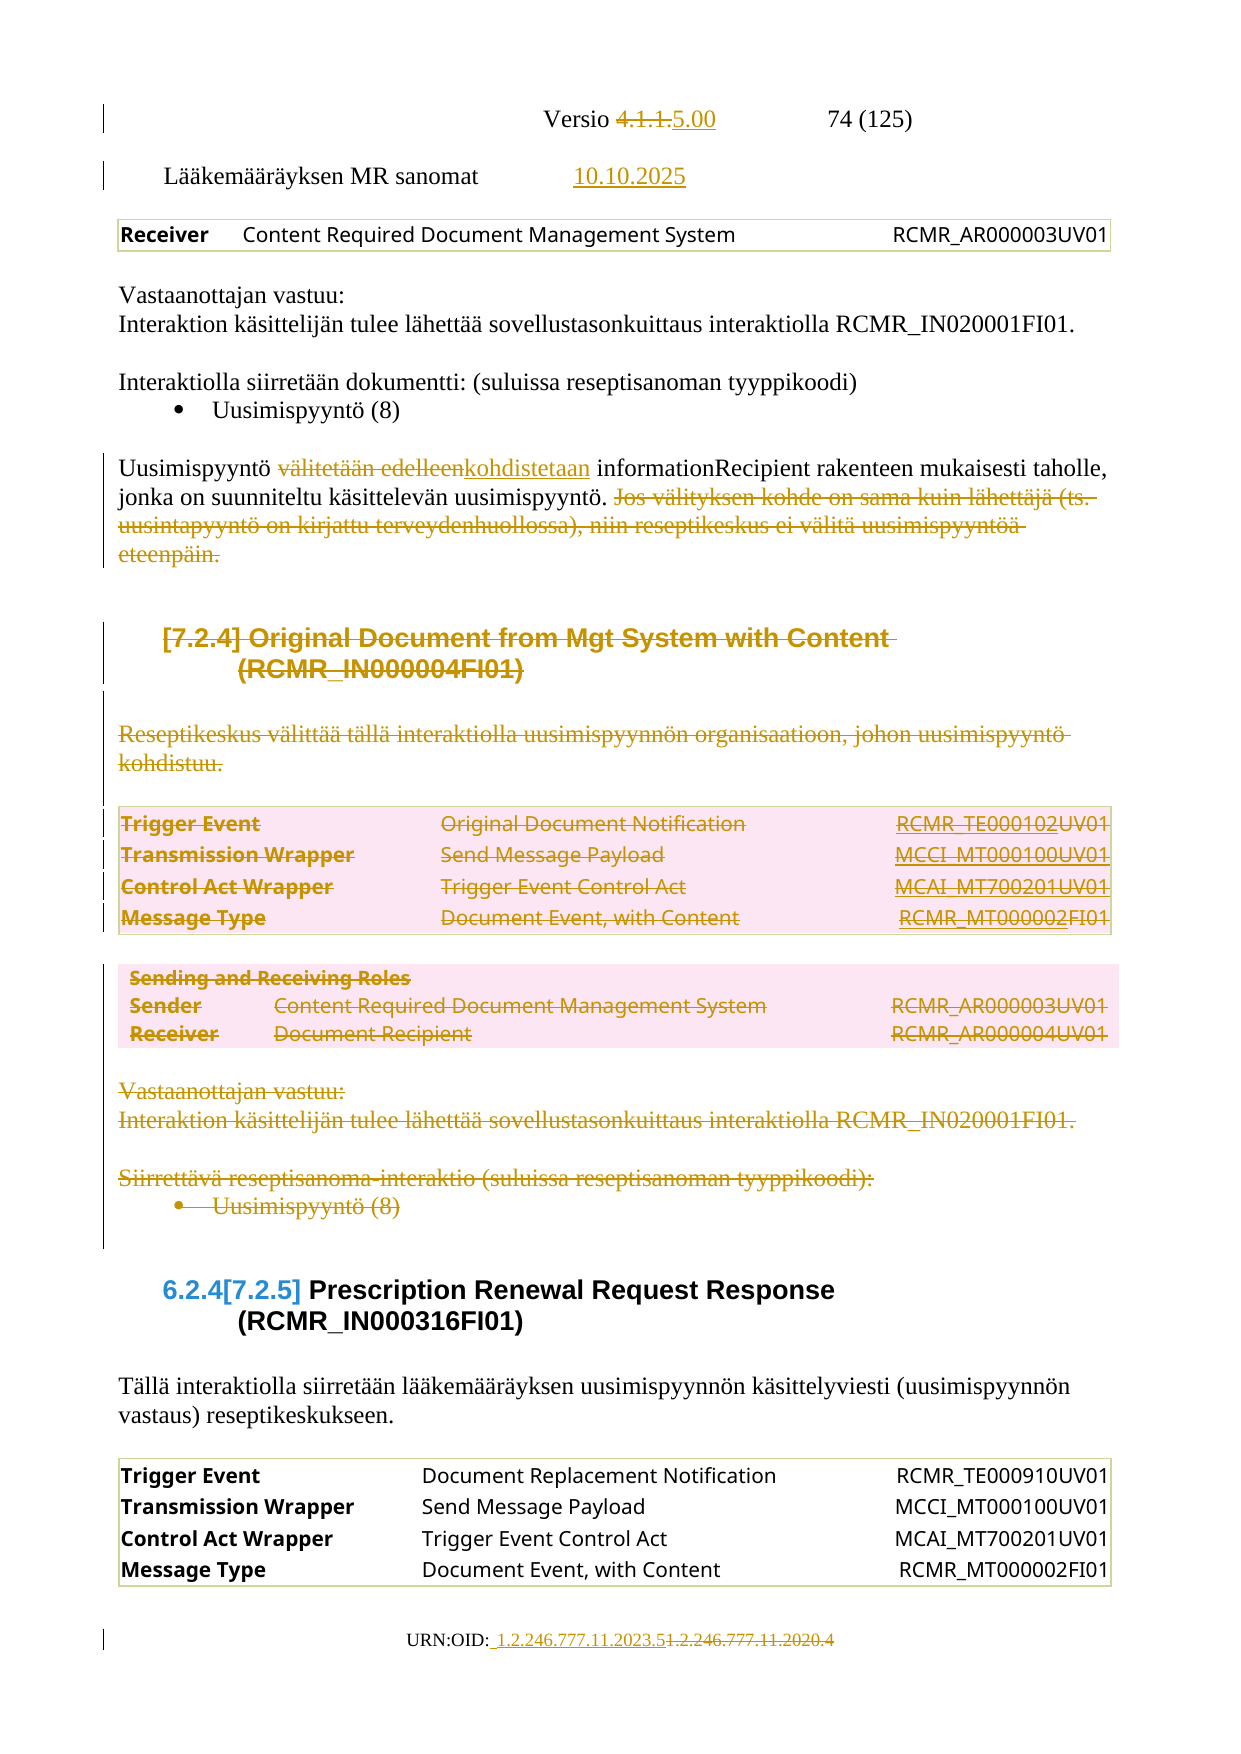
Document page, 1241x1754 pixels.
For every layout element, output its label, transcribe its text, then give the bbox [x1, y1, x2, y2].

text Tällä interaktiolla siirretään lääkemääräyksen uusimispyynnön käsittelyviesti (uusimispyynnön vastaus) reseptikeskukseen. [118, 1371, 1122, 1429]
subtitle Prescription Renewal Request Response (RCMR_IN000316FI01) [162, 1274, 1122, 1336]
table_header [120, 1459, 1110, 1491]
list Uusimispyyntö (8) [174, 396, 1122, 424]
text Interaktiolla siirretään dokumentti: (suluissa reseptisanoman tyyppikoodi) [118, 367, 1122, 396]
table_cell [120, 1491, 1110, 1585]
text Uusimispyyntö informationRecipient rakenteen mukaisesti taholle, jonka on suunniteltu käsittelevän uusimispyyntö. [118, 453, 1122, 568]
text Interaktion käsittelijän tulee lähettää sovellustasonkuittaus interaktiolla RCMR_IN020001FI01. [118, 309, 1122, 338]
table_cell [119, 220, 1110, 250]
text Vastaanottajan vastuu: [118, 281, 1122, 309]
